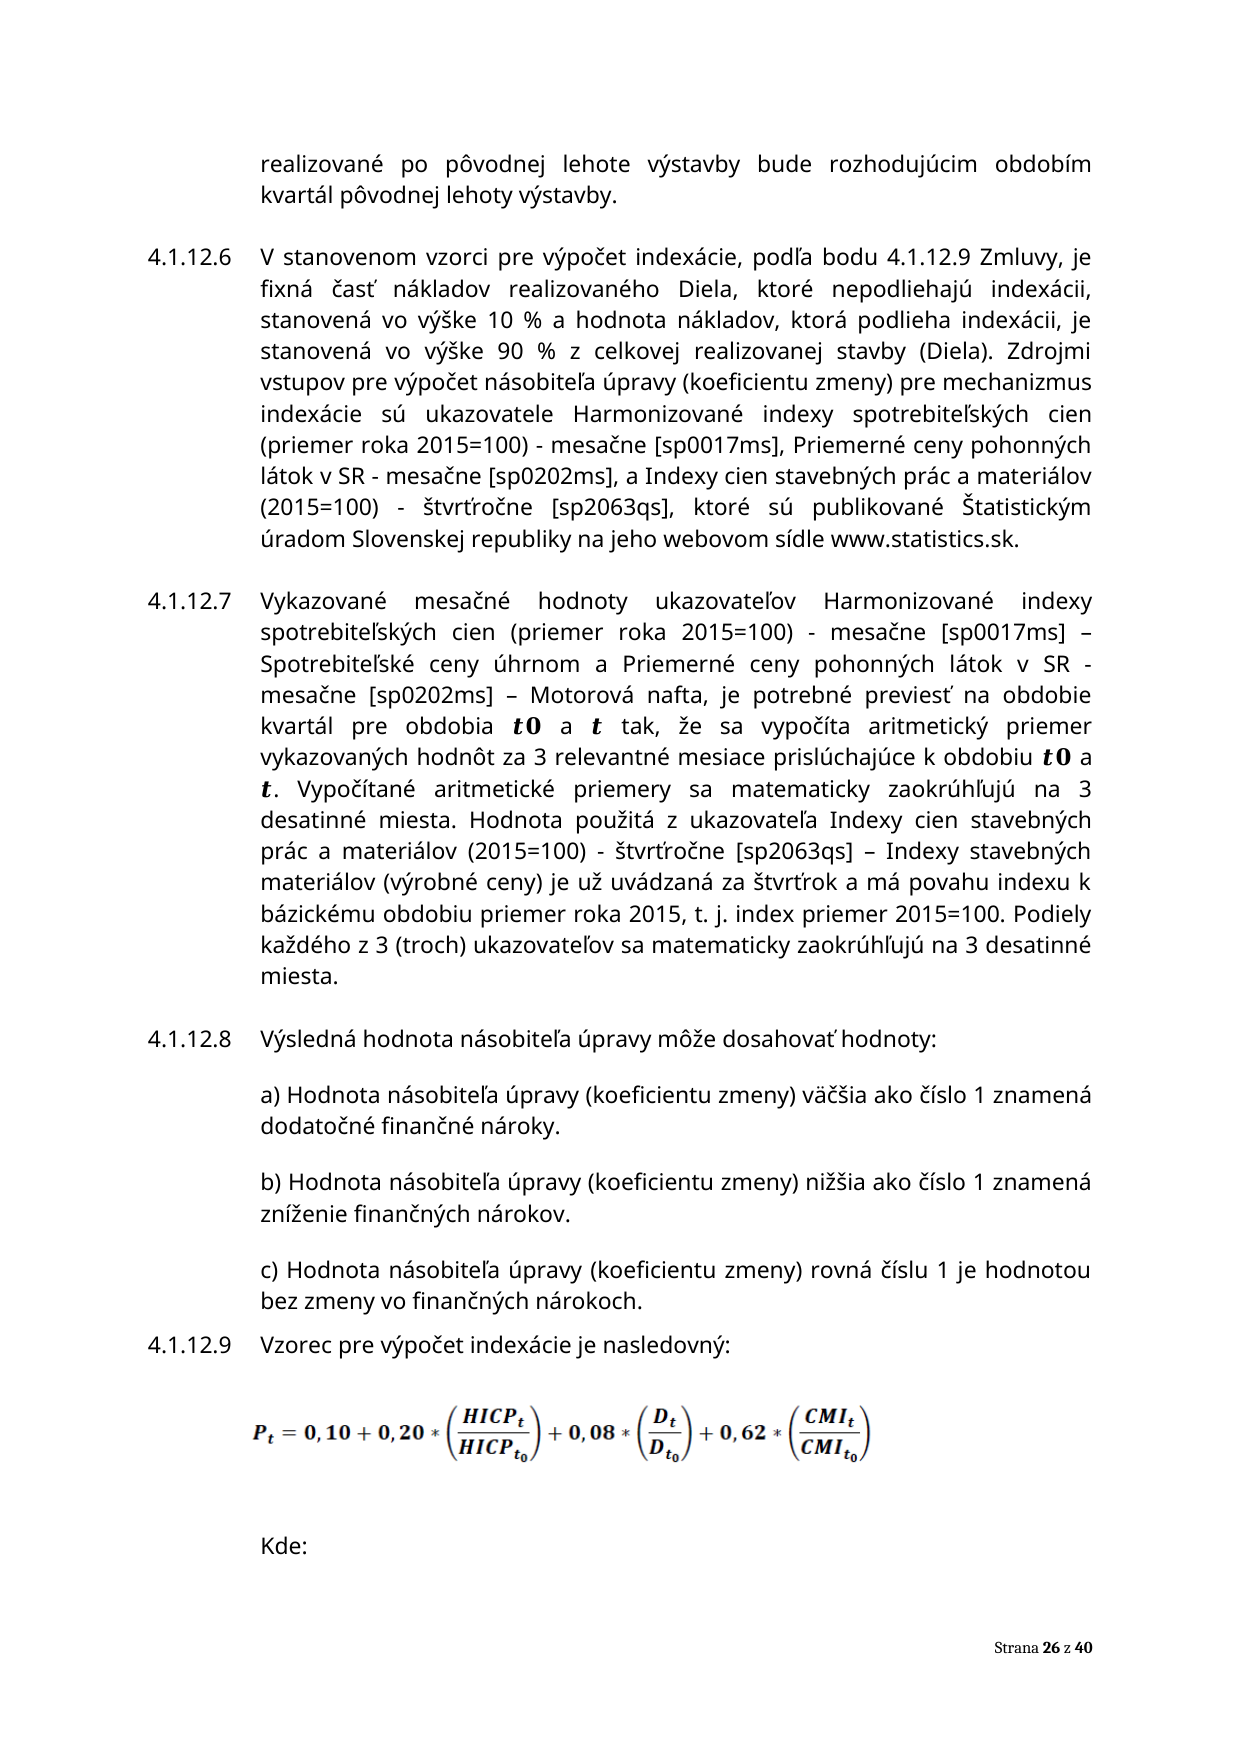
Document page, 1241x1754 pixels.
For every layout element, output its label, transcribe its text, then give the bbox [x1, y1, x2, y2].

list Vzorec pre výpočet indexácie je nasledovný: [148, 1329, 1093, 1360]
text a) Hodnota násobiteľa úpravy (koeficientu zmeny) väčšia ako číslo 1 znamená dodatočné finančné nároky. [260, 1079, 1093, 1141]
list V stanovenom vzorci pre výpočet indexácie, podľa bodu 4.1.12.9 Zmluvy, je fixná časť nákladov realizovaného Diela, ktoré nepodliehajú indexácii, stanovená vo výške 10 % a hodnota nákladov, ktorá podlieha indexácii, je stanovená vo výške 90 % z celkovej realizovanej stavby (Diela). Zdrojmi vstupov pre výpočet násobiteľa úpravy (koeficientu zmeny) pre mechanizmus indexácie sú ukazovatele Harmonizované indexy spotrebiteľských cien (priemer roka 2015=100) - mesačne [sp0017ms], Priemerné ceny pohonných látok v SR - mesačne [sp0202ms], a Indexy cien stavebných prác a materiálov (2015=100) - štvrťročne [sp2063qs], ktoré sú publikované Štatistickým úradom Slovenskej republiky na jeho webovom sídle www.statistics.sk. [148, 241, 1093, 554]
text c) Hodnota násobiteľa úpravy (koeficientu zmeny) rovná číslu 1 je hodnotou bez zmeny vo finančných nárokoch. [260, 1254, 1093, 1316]
picture [236, 1385, 898, 1494]
text b) Hodnota násobiteľa úpravy (koeficientu zmeny) nižšia ako číslo 1 znamená zníženie finančných nárokov. [260, 1166, 1093, 1229]
list Vykazované mesačné hodnoty ukazovateľov Harmonizované indexy spotrebiteľských cien (priemer roka 2015=100) - mesačne [sp0017ms] – Spotrebiteľské ceny úhrnom a Priemerné ceny pohonných látok v SR - mesačne [sp0202ms] – Motorová nafta, je potrebné previesť na obdobie kvartál pre obdobia 𝒕𝟎 a 𝒕 tak, že sa vypočíta aritmetický priemer vykazovaných hodnôt za 3 relevantné mesiace prislúchajúce k obdobiu 𝒕𝟎 a 𝒕. Vypočítané aritmetické priemery sa matematicky zaokrúhľujú na 3 desatinné miesta. Hodnota použitá z ukazovateľa Indexy cien stavebných prác a materiálov (2015=100) - štvrťročne [sp2063qs] – Indexy stavebných materiálov (výrobné ceny) je už uvádzaná za štvrťrok a má povahu indexu k bázickému obdobiu priemer roka 2015, t. j. index priemer 2015=100. Podiely každého z 3 (troch) ukazovateľov sa matematicky zaokrúhľujú na 3 desatinné miesta. [148, 585, 1093, 991]
text Kde: [260, 1530, 1093, 1561]
list Výsledná hodnota násobiteľa úpravy môže dosahovať hodnoty: [148, 1023, 1093, 1054]
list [148, 148, 1093, 210]
